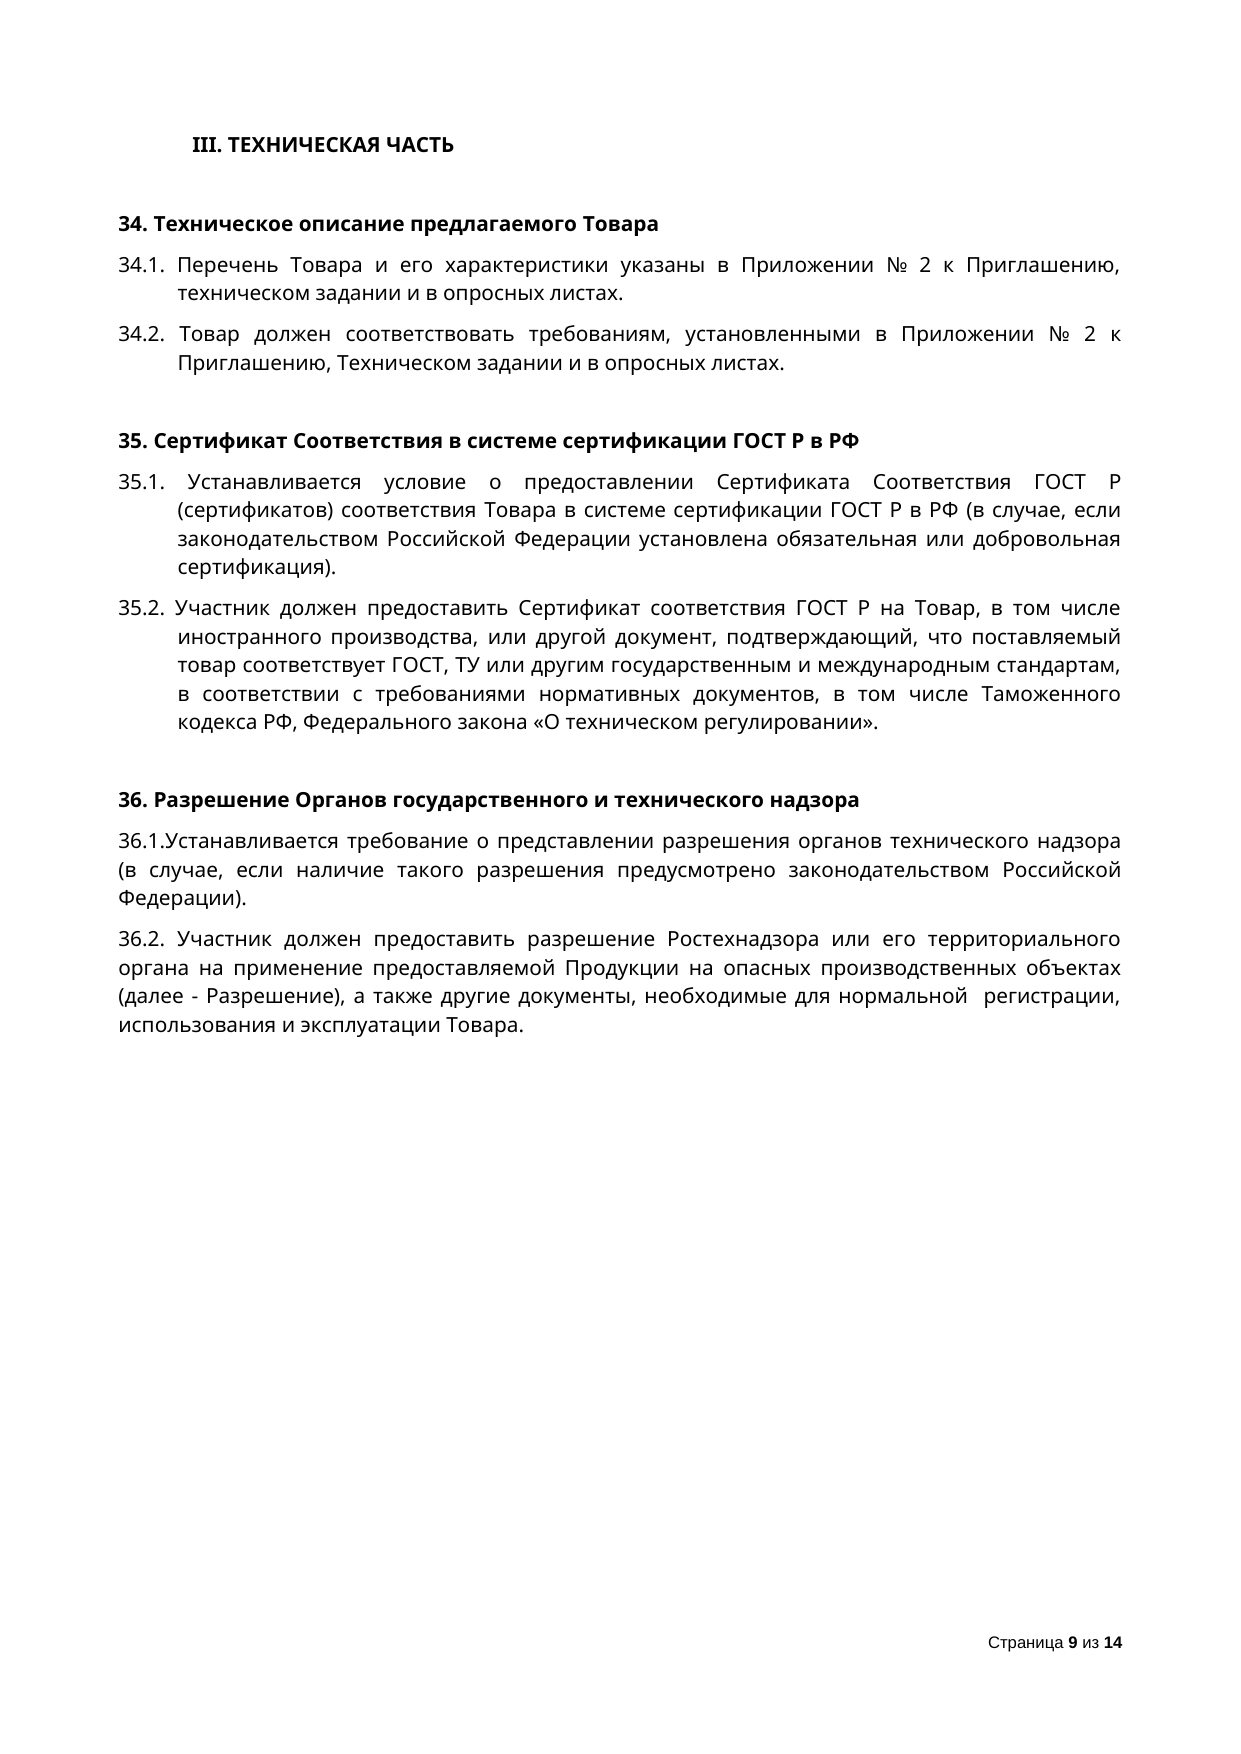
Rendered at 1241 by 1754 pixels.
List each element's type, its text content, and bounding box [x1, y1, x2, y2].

text 35.2. Участник должен предоставить Сертификат соответствия ГОСТ Р на Товар, в том числе иностранного производства, или другой документ, подтверждающий, что поставляемый товар соответствует ГОСТ, ТУ или другим государственным и международным стандартам, в соответствии с требованиями нормативных документов, в том числе Таможенного кодекса РФ, Федерального закона «О техническом регулировании». [118, 593, 1122, 736]
text 34.2. Товар должен соответствовать требованиям, установленными в Приложении № 2 к Приглашению, Техническом задании и в опросных листах. [118, 319, 1122, 376]
text 36.1.Устанавливается требование о представлении разрешения органов технического надзора (в случае, если наличие такого разрешения предусмотрено законодательством Российской Федерации). [118, 827, 1122, 912]
subtitle 34. Техническое описание предлагаемого Товара [118, 209, 1122, 237]
subtitle 36. Разрешение Органов государственного и технического надзора [118, 786, 1122, 814]
text 35.1. Устанавливается условие о предоставлении Сертификата Соответствия ГОСТ Р (сертификатов) соответствия Товара в системе сертификации ГОСТ Р в РФ (в случае, если законодательством Российской Федерации установлена обязательная или добровольная сертификация). [118, 467, 1122, 581]
text 36.2. Участник должен предоставить разрешение Ростехнадзора или его территориального органа на применение предоставляемой Продукции на опасных производственных объектах (далее - Разрешение), а также другие документы, необходимые для нормальной регистрации, использования и эксплуатации Товара. [118, 924, 1122, 1038]
subtitle 35. Сертификат Соответствия в системе сертификации ГОСТ Р в РФ [118, 426, 1122, 455]
text III. ТЕХНИЧЕСКАЯ ЧАСТЬ [192, 131, 1122, 159]
text 34.1. Перечень Товара и его характеристики указаны в Приложении № 2 к Приглашению, техническом задании и в опросных листах. [118, 250, 1122, 307]
